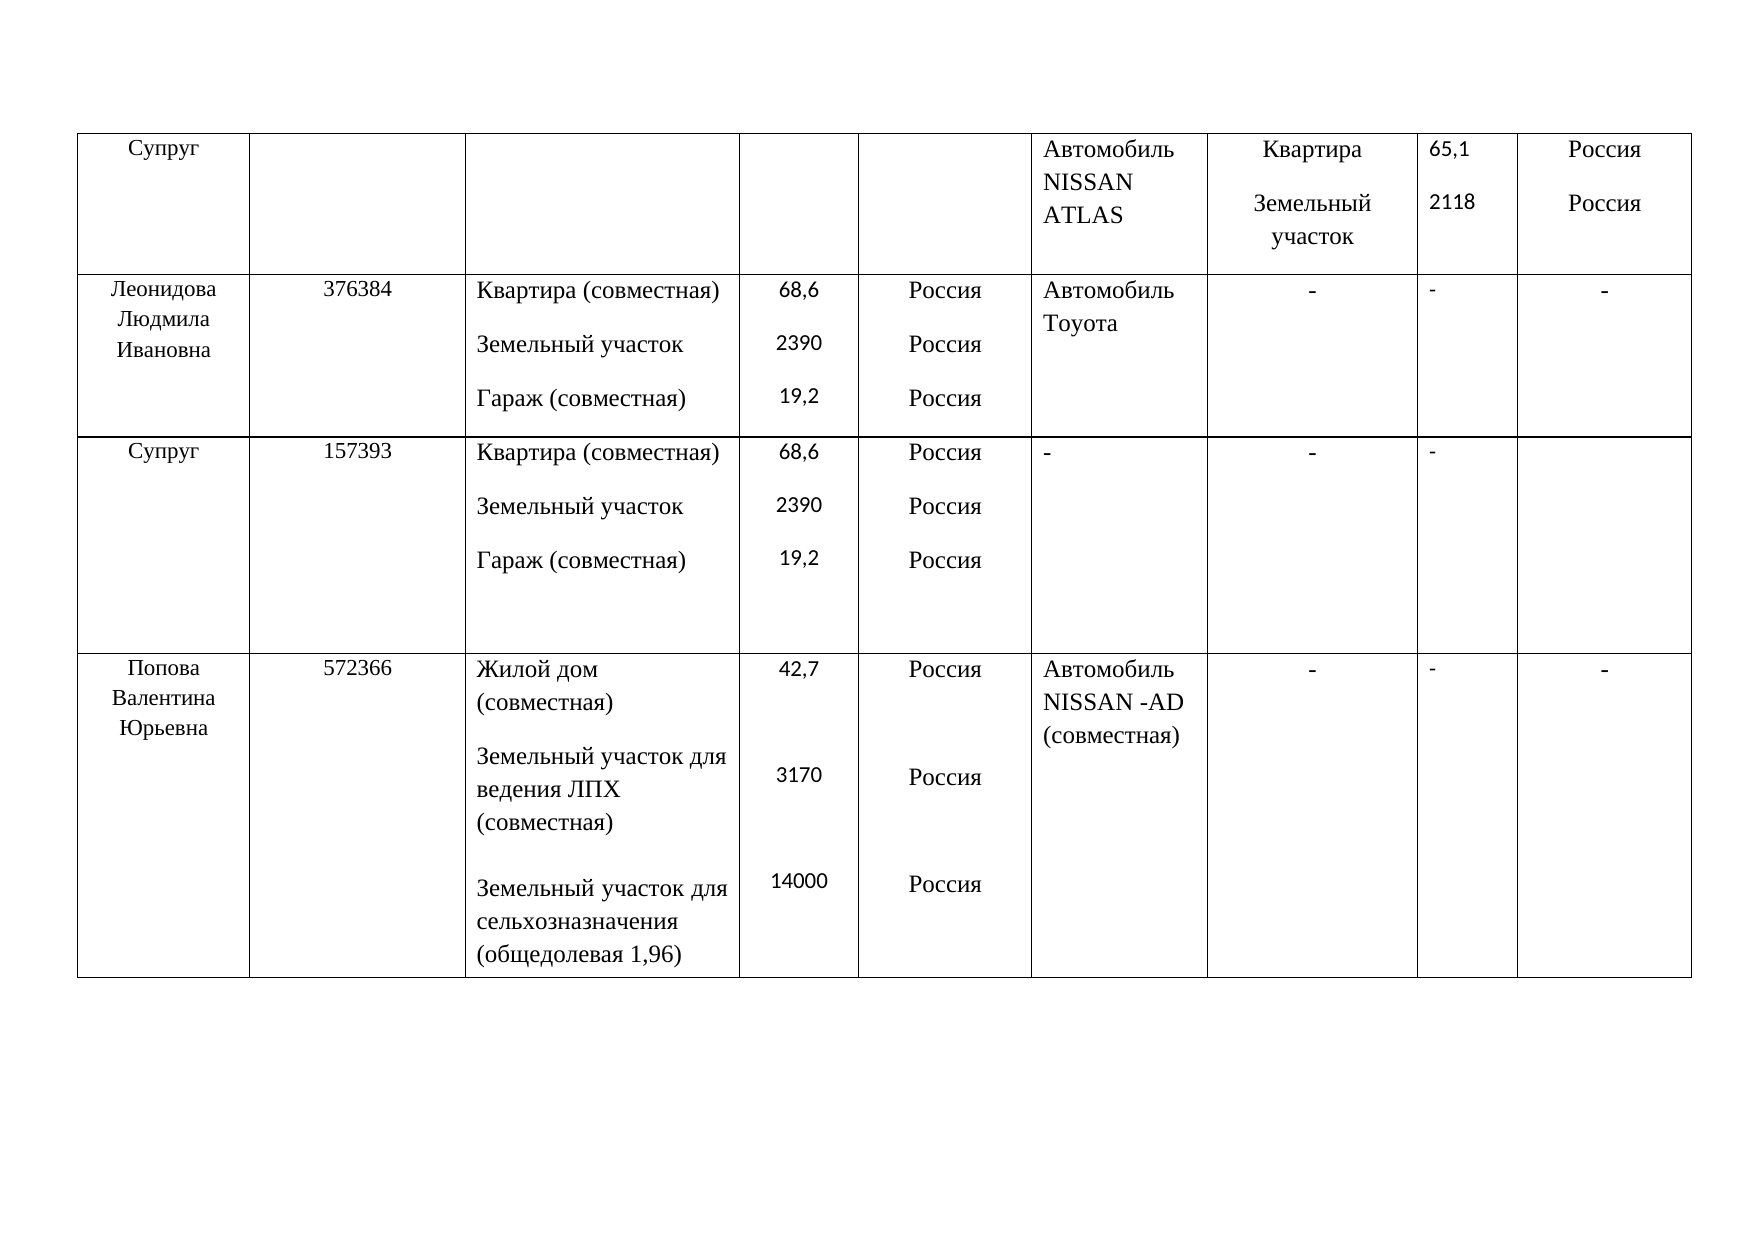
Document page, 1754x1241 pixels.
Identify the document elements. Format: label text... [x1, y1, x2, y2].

table_cell 68,6 2390 19,2 [740, 275, 858, 436]
table_cell 157393 [250, 438, 465, 653]
table_cell - [1518, 654, 1691, 977]
table_cell [250, 134, 465, 274]
table_cell Автомобиль NISSAN -AD (совместная) [1032, 654, 1207, 977]
table_cell 376384 [250, 275, 465, 436]
table_cell Россия Россия Россия [859, 438, 1031, 653]
table_cell Квартира (совместная) Земельный участок Гараж (совместная) [466, 438, 739, 653]
table_cell - [1418, 438, 1517, 653]
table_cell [859, 654, 1031, 977]
table_cell [859, 134, 1031, 274]
table_cell 65,1 2118 [1418, 134, 1517, 274]
table_cell 572366 [250, 654, 465, 977]
table_cell Квартира (совместная) Земельный участок Гараж (совместная) [466, 275, 739, 436]
table_cell - [1418, 654, 1517, 977]
table_cell 68,6 2390 19,2 [740, 438, 858, 653]
table_cell - [1032, 438, 1207, 653]
table_cell - [1418, 275, 1517, 436]
table_cell Россия Россия [1518, 134, 1691, 274]
table_cell [466, 134, 739, 274]
table_cell Автомобиль NISSAN ATLAS [1032, 134, 1207, 274]
table_cell Квартира Земельный участок [1208, 134, 1417, 274]
table_cell 42,7 3170 14000 [740, 654, 858, 977]
table_cell [1518, 438, 1691, 653]
table_cell Супруг [78, 438, 249, 653]
table_cell Леонидова Людмила Ивановна [78, 275, 249, 436]
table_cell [466, 654, 739, 977]
table_cell - [1518, 275, 1691, 436]
table_cell - [1208, 438, 1417, 653]
table_cell - [1208, 275, 1417, 436]
table_cell Супруг [78, 134, 249, 274]
table_cell Россия Россия Россия [859, 275, 1031, 436]
table_cell - [1208, 654, 1417, 977]
table_cell Автомобиль Тоуота [1032, 275, 1207, 436]
table_cell Попова Валентина Юрьевна [78, 654, 249, 977]
table_cell [740, 134, 858, 274]
